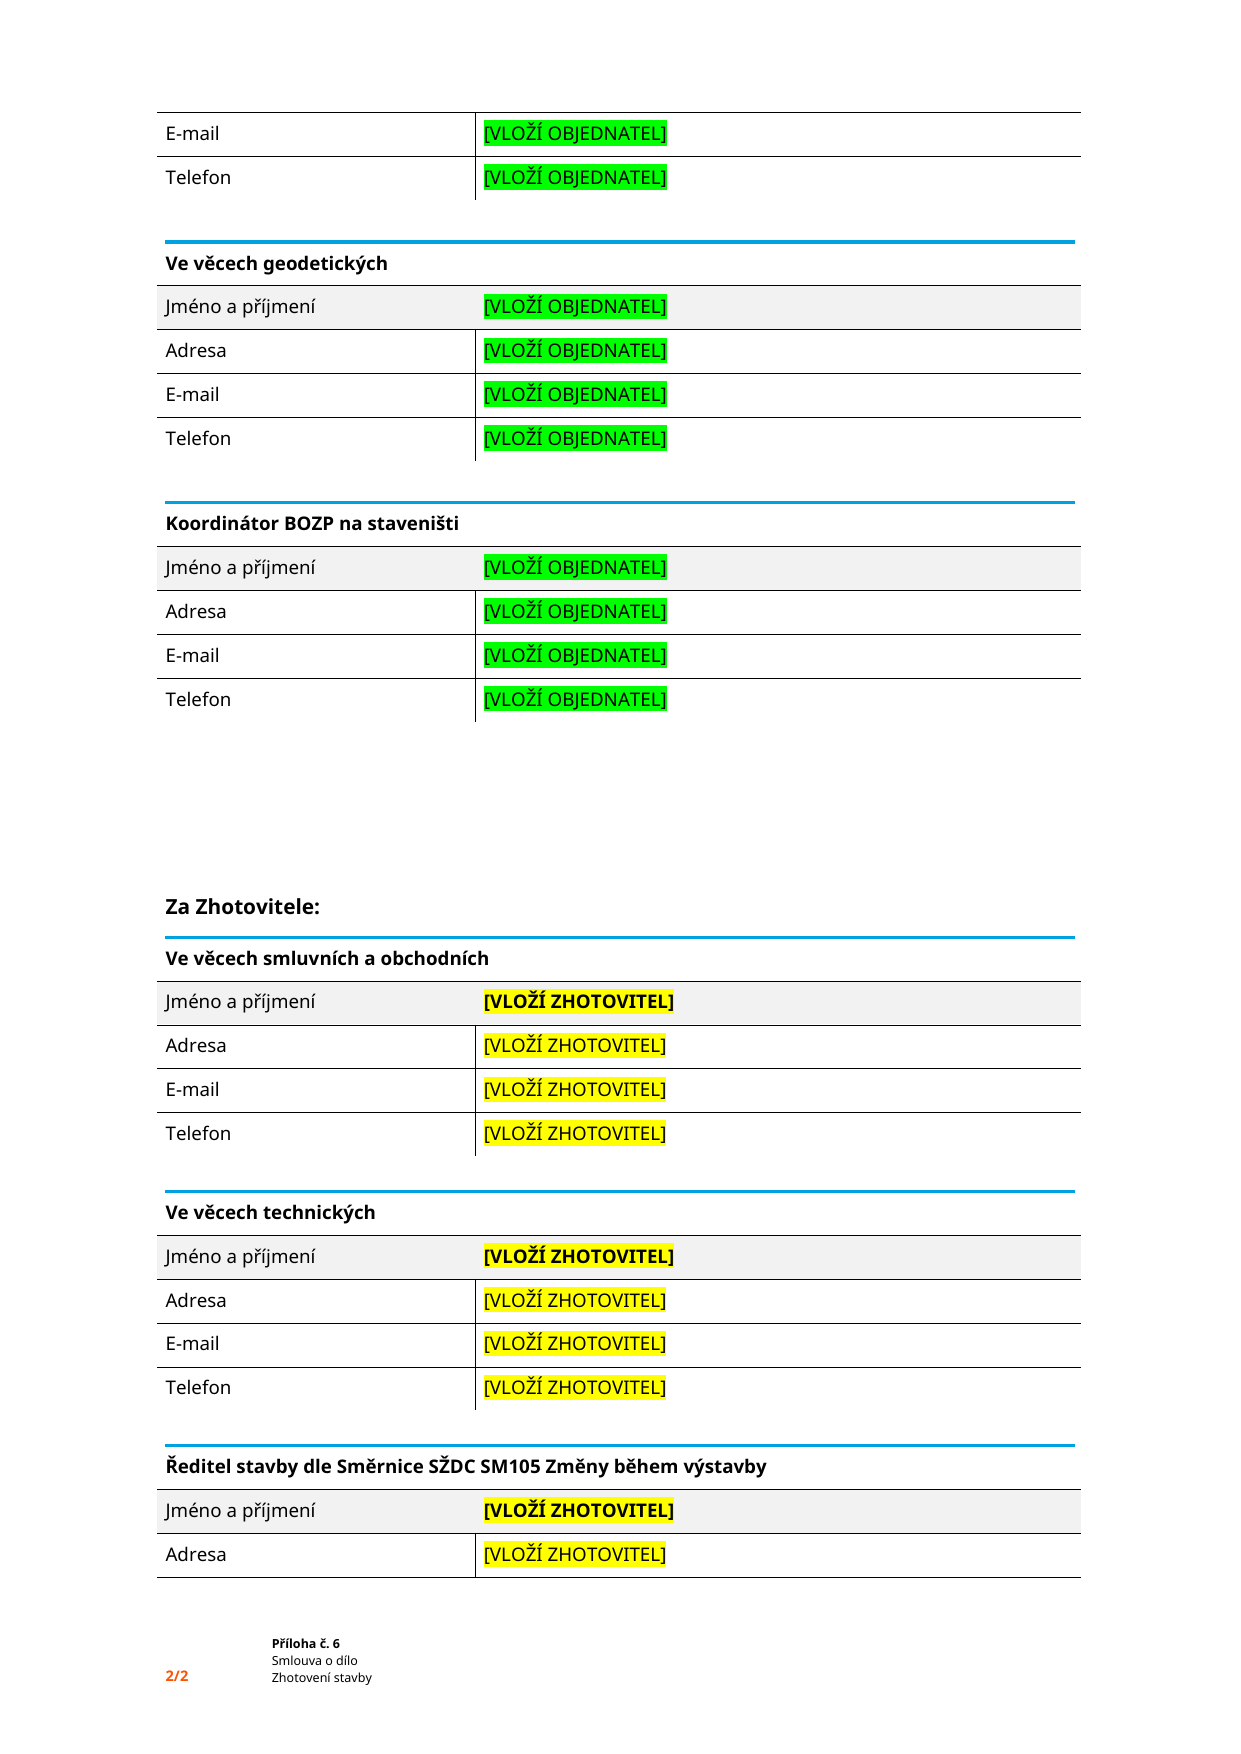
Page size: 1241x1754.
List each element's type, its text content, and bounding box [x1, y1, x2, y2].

table_cell [VLOŽÍ ZHOTOVITEL] [476, 1534, 1081, 1577]
table_cell [VLOŽÍ ZHOTOVITEL] [476, 1368, 1081, 1410]
table_header [VLOŽÍ OBJEDNATEL] [475, 547, 1081, 590]
table_header [VLOŽÍ ZHOTOVITEL] [475, 1236, 1081, 1279]
table_cell [VLOŽÍ ZHOTOVITEL] [476, 1026, 1081, 1068]
table_cell Adresa [157, 330, 475, 373]
table_header Jméno a příjmení [157, 982, 475, 1024]
table_cell Telefon [157, 679, 475, 722]
text Ve věcech technických [165, 1193, 1075, 1225]
table_cell E-mail [157, 1324, 475, 1366]
table_cell [VLOŽÍ OBJEDNATEL] [476, 330, 1081, 373]
table_cell [VLOŽÍ OBJEDNATEL] [476, 374, 1081, 417]
text Ve věcech smluvních a obchodních [165, 939, 1075, 971]
table_cell [VLOŽÍ ZHOTOVITEL] [476, 1280, 1081, 1322]
table_cell E-mail [157, 1069, 475, 1112]
table_cell E-mail [157, 113, 475, 156]
table_cell [VLOŽÍ ZHOTOVITEL] [476, 1324, 1081, 1366]
table_header Jméno a příjmení [157, 547, 475, 590]
table_cell [VLOŽÍ OBJEDNATEL] [476, 418, 1081, 461]
text Za Zhotovitele: [165, 892, 1075, 920]
text Koordinátor BOZP na staveništi [165, 504, 1075, 536]
table_cell [VLOŽÍ OBJEDNATEL] [476, 679, 1081, 722]
table_cell [VLOŽÍ OBJEDNATEL] [476, 113, 1081, 156]
table_cell Telefon [157, 418, 475, 461]
table_cell Adresa [157, 1280, 475, 1322]
table_cell Adresa [157, 591, 475, 634]
table_cell Telefon [157, 157, 475, 200]
table_cell [VLOŽÍ OBJEDNATEL] [476, 635, 1081, 678]
table_cell [VLOŽÍ OBJEDNATEL] [476, 591, 1081, 634]
table_header Jméno a příjmení [157, 1236, 475, 1279]
table_cell [VLOŽÍ ZHOTOVITEL] [476, 1069, 1081, 1112]
table_cell Adresa [157, 1534, 475, 1577]
table_header Jméno a příjmení [157, 1490, 475, 1533]
table_cell E-mail [157, 635, 475, 678]
table_cell [VLOŽÍ OBJEDNATEL] [476, 157, 1081, 200]
table_header [VLOŽÍ OBJEDNATEL] [475, 286, 1081, 329]
table_header [VLOŽÍ ZHOTOVITEL] [475, 982, 1081, 1024]
table_cell [VLOŽÍ ZHOTOVITEL] [476, 1113, 1081, 1156]
table_cell E-mail [157, 374, 475, 417]
table_cell Adresa [157, 1026, 475, 1068]
table_cell Telefon [157, 1368, 475, 1410]
table_header [VLOŽÍ ZHOTOVITEL] [475, 1490, 1081, 1533]
text Ve věcech geodetických [165, 244, 1075, 275]
table_header Jméno a příjmení [157, 286, 475, 329]
text Ředitel stavby dle Směrnice SŽDC SM105 Změny během výstavby [165, 1447, 1075, 1479]
table_cell Telefon [157, 1113, 475, 1156]
